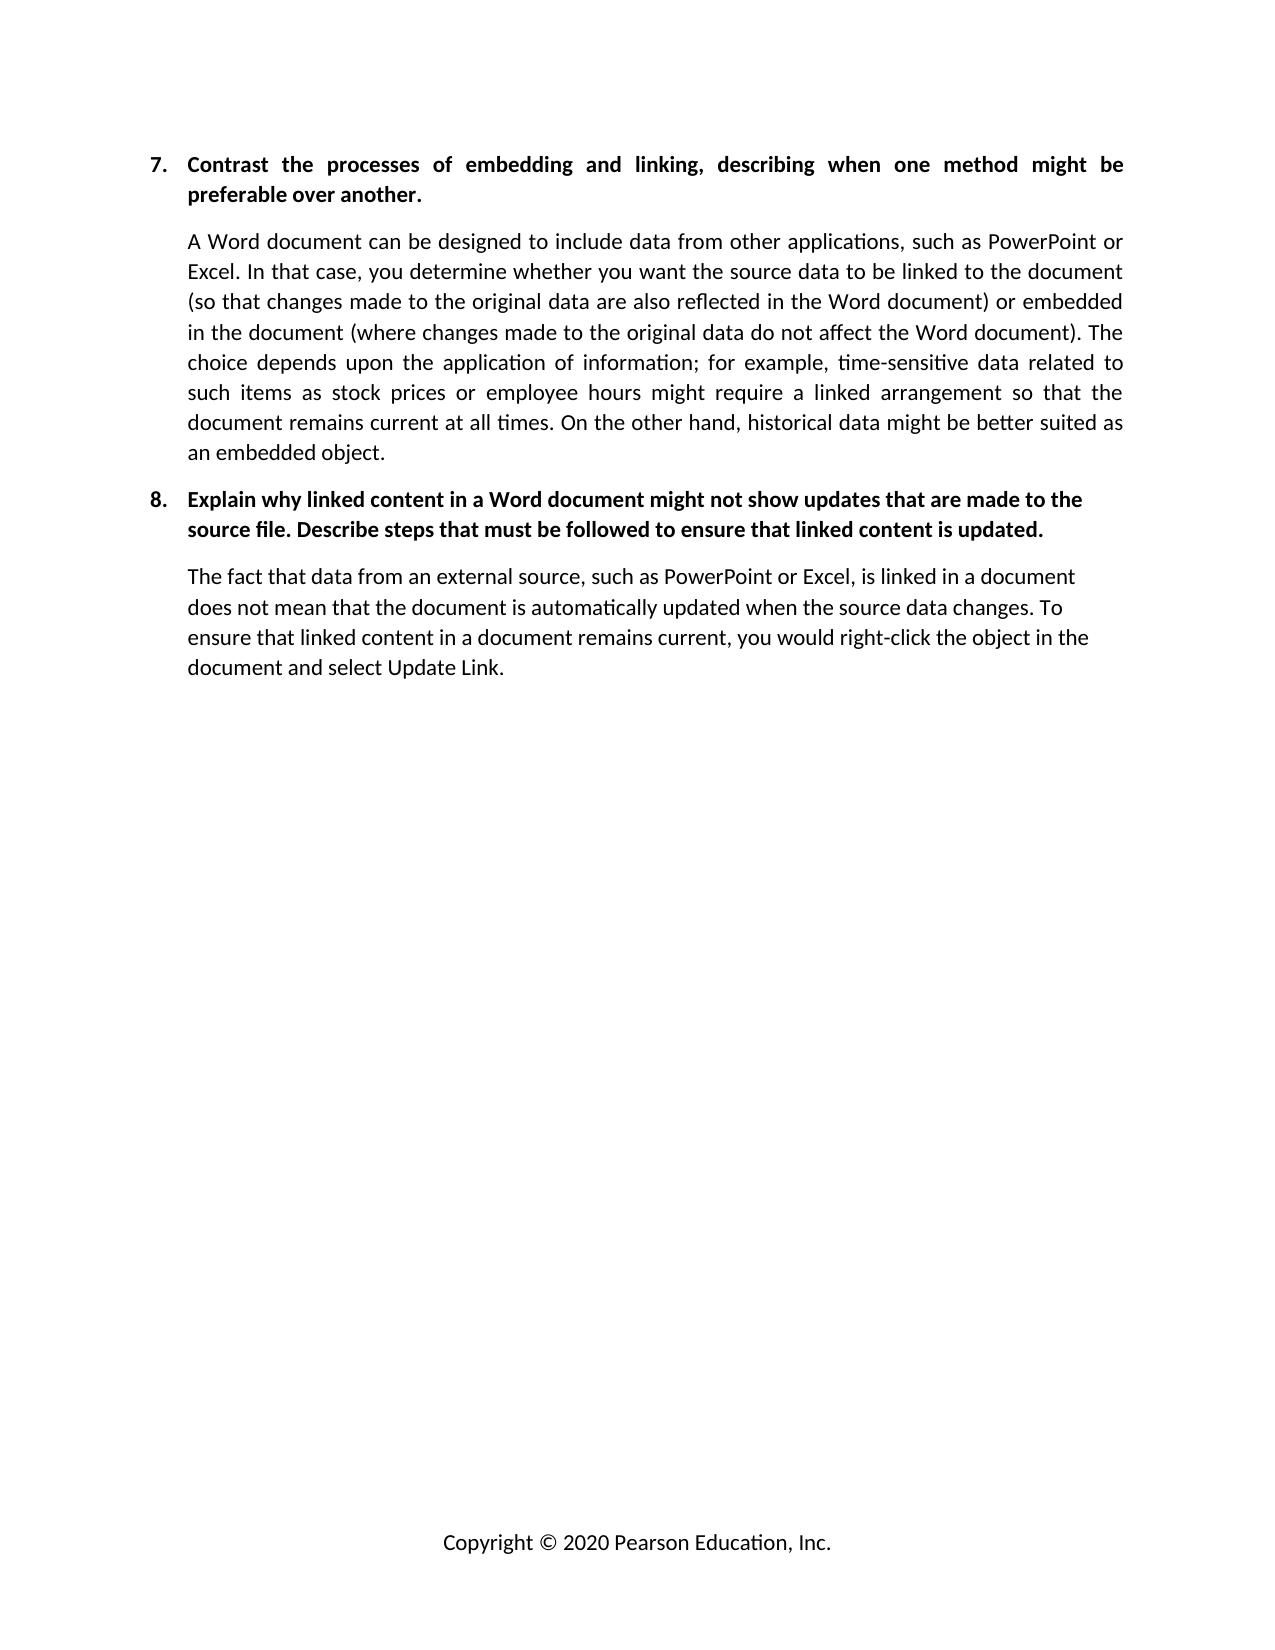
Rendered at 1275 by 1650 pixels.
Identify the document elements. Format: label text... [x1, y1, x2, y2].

text The fact that data from an external source, such as PowerPoint or Excel, is linked in a document does not mean that the document is automatically updated when the source data changes. To ensure that linked content in a document remains current, you would right-click the object in the document and select Update Link. [187, 562, 1125, 681]
list Contrast the processes of embedding and linking, describing when one method might be preferable over another. [150, 150, 1125, 208]
list Explain why linked content in a Word document might not show updates that are made to the source file. Describe steps that must be followed to ensure that linked content is updated. [150, 485, 1125, 544]
text A Word document can be designed to include data from other applications, such as PowerPoint or Excel. In that case, you determine whether you want the source data to be linked to the document (so that changes made to the original data are also reflected in the Word document) or embedded in the document (where changes made to the original data do not affect the Word document). The choice depends upon the application of information; for example, time-sensitive data related to such items as stock prices or employee hours might require a linked arrangement so that the document remains current at all times. On the other hand, historical data might be better suited as an embedded object. [187, 227, 1125, 467]
